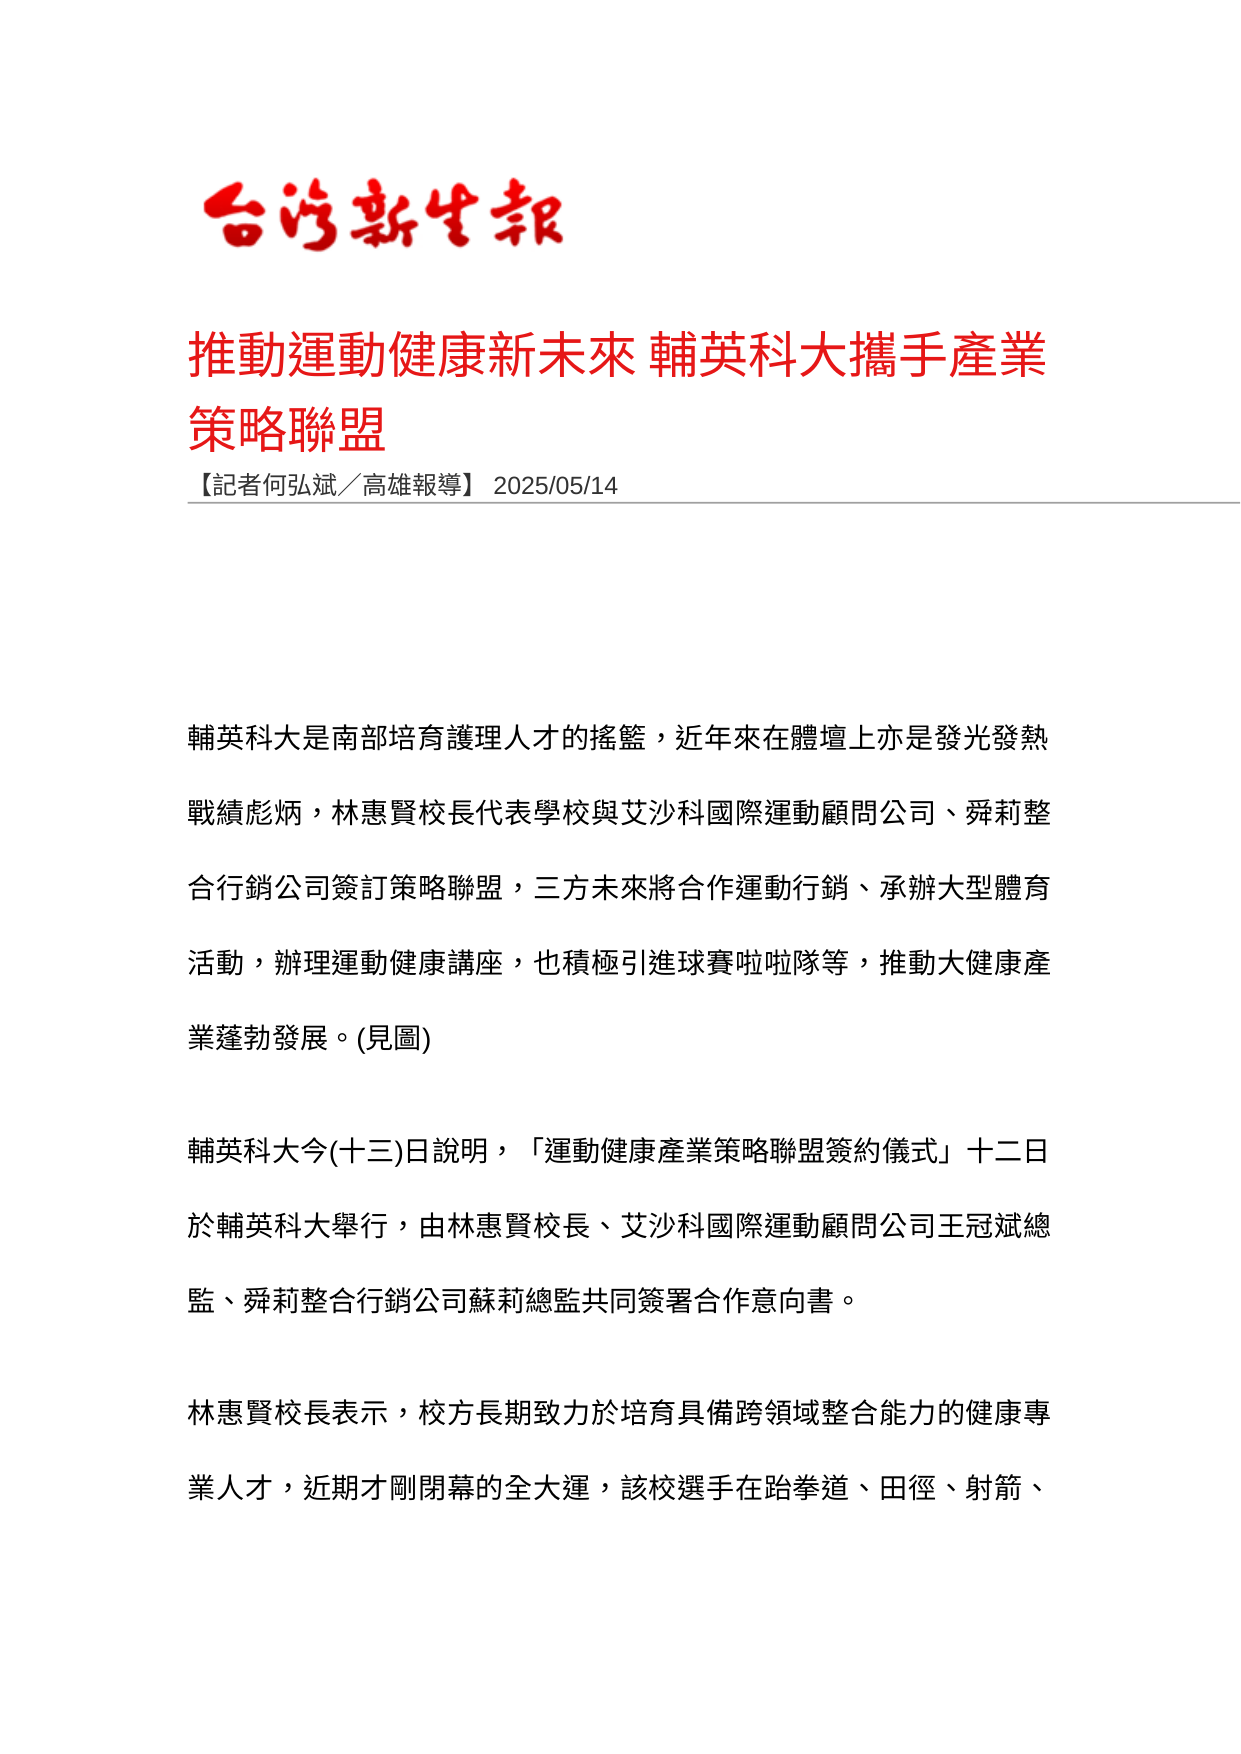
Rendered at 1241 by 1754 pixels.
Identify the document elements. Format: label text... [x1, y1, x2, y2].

text 推動運動健康新未來 輔英科大攜手產業策略聯盟 [187, 314, 1053, 464]
text 【記者何弘斌／高雄報導】 2025/05/14 [187, 464, 1053, 501]
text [187, 699, 1053, 1524]
